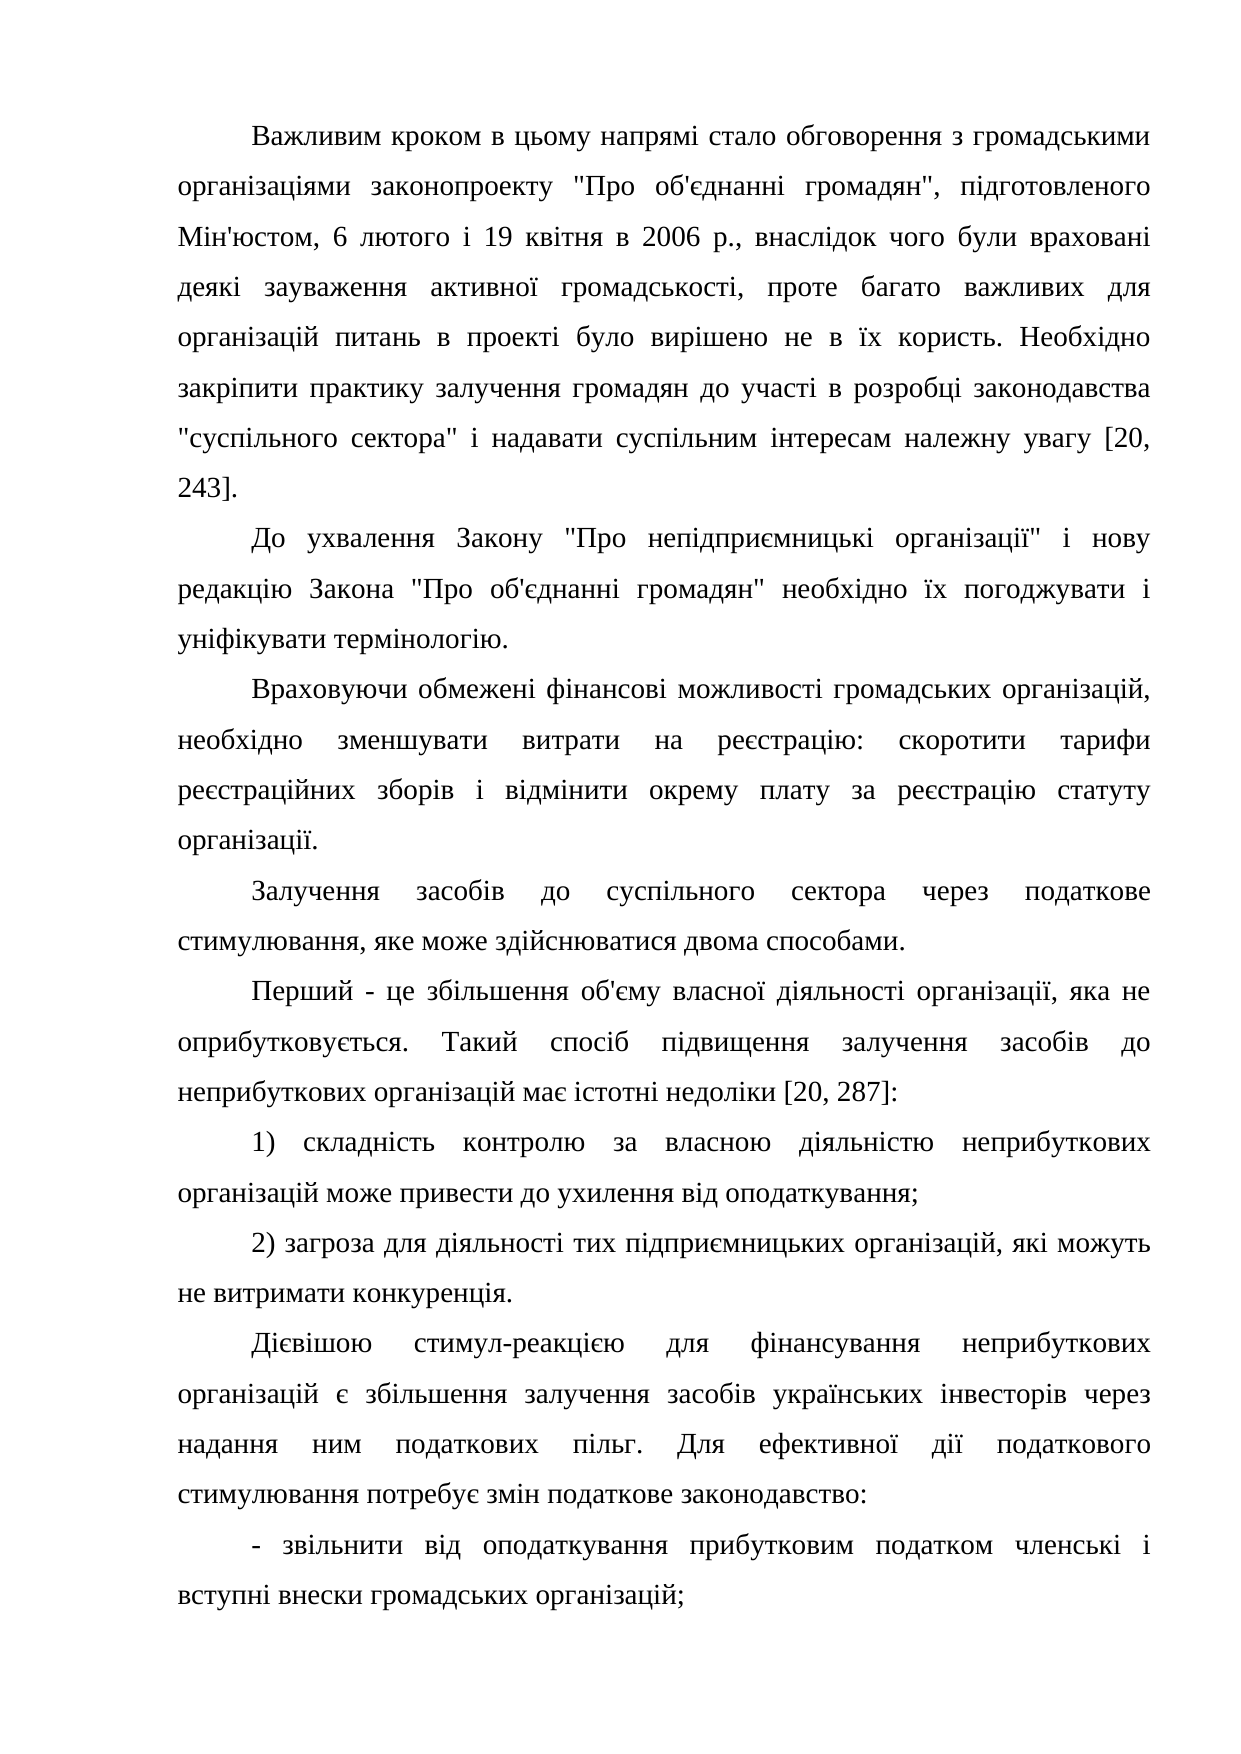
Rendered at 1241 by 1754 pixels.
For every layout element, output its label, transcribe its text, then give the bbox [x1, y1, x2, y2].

text Перший - це збільшення об'єму власної діяльності організації, яка не оприбутковується. Такий спосіб підвищення залучення засобів до неприбуткових організацій має істотні недоліки [20, 287]: [177, 973, 1152, 1108]
text 1) складність контролю за власною діяльністю неприбуткових організацій може привести до ухилення від оподаткування; [177, 1124, 1152, 1208]
text 2) загроза для діяльності тих підприємницьких організацій, які можуть не витримати конкуренція. [177, 1225, 1152, 1309]
text - звільнити від оподаткування прибутковим податком членські і вступні внески громадських організацій; [177, 1527, 1152, 1611]
text Дієвішою стимул-реакцією для фінансування неприбуткових організацій є збільшення залучення засобів українських інвесторів через надання ним податкових пільг. Для ефективної дії податкового стимулювання потребує змін податкове законодавство: [177, 1326, 1152, 1510]
text До ухвалення Закону "Про непідприємницькі організації" і нову редакцію Закона "Про об'єднанні громадян" необхідно їх погоджувати і уніфікувати термінологію. [177, 521, 1152, 655]
text Важливим кроком в цьому напрямі стало обговорення з громадськими організаціями законопроекту "Про об'єднанні громадян", підготовленого Мін'юстом, 6 лютого і 19 квітня в 2006 р., внаслідок чого були враховані деякі зауваження активної громадськості, проте багато важливих для організацій питань в проекті було вирішено не в їх користь. Необхідно закріпити практику залучення громадян до участі в розробці законодавства "суспільного сектора" і надавати суспільним інтересам належну увагу [20, 243]. [177, 118, 1152, 504]
text Залучення засобів до суспільного сектора через податкове стимулювання, яке може здійснюватися двома способами. [177, 873, 1152, 957]
text Враховуючи обмежені фінансові можливості громадських організацій, необхідно зменшувати витрати на реєстрацію: скоротити тарифи реєстраційних зборів і відмінити окрему плату за реєстрацію статуту організації. [177, 672, 1152, 856]
